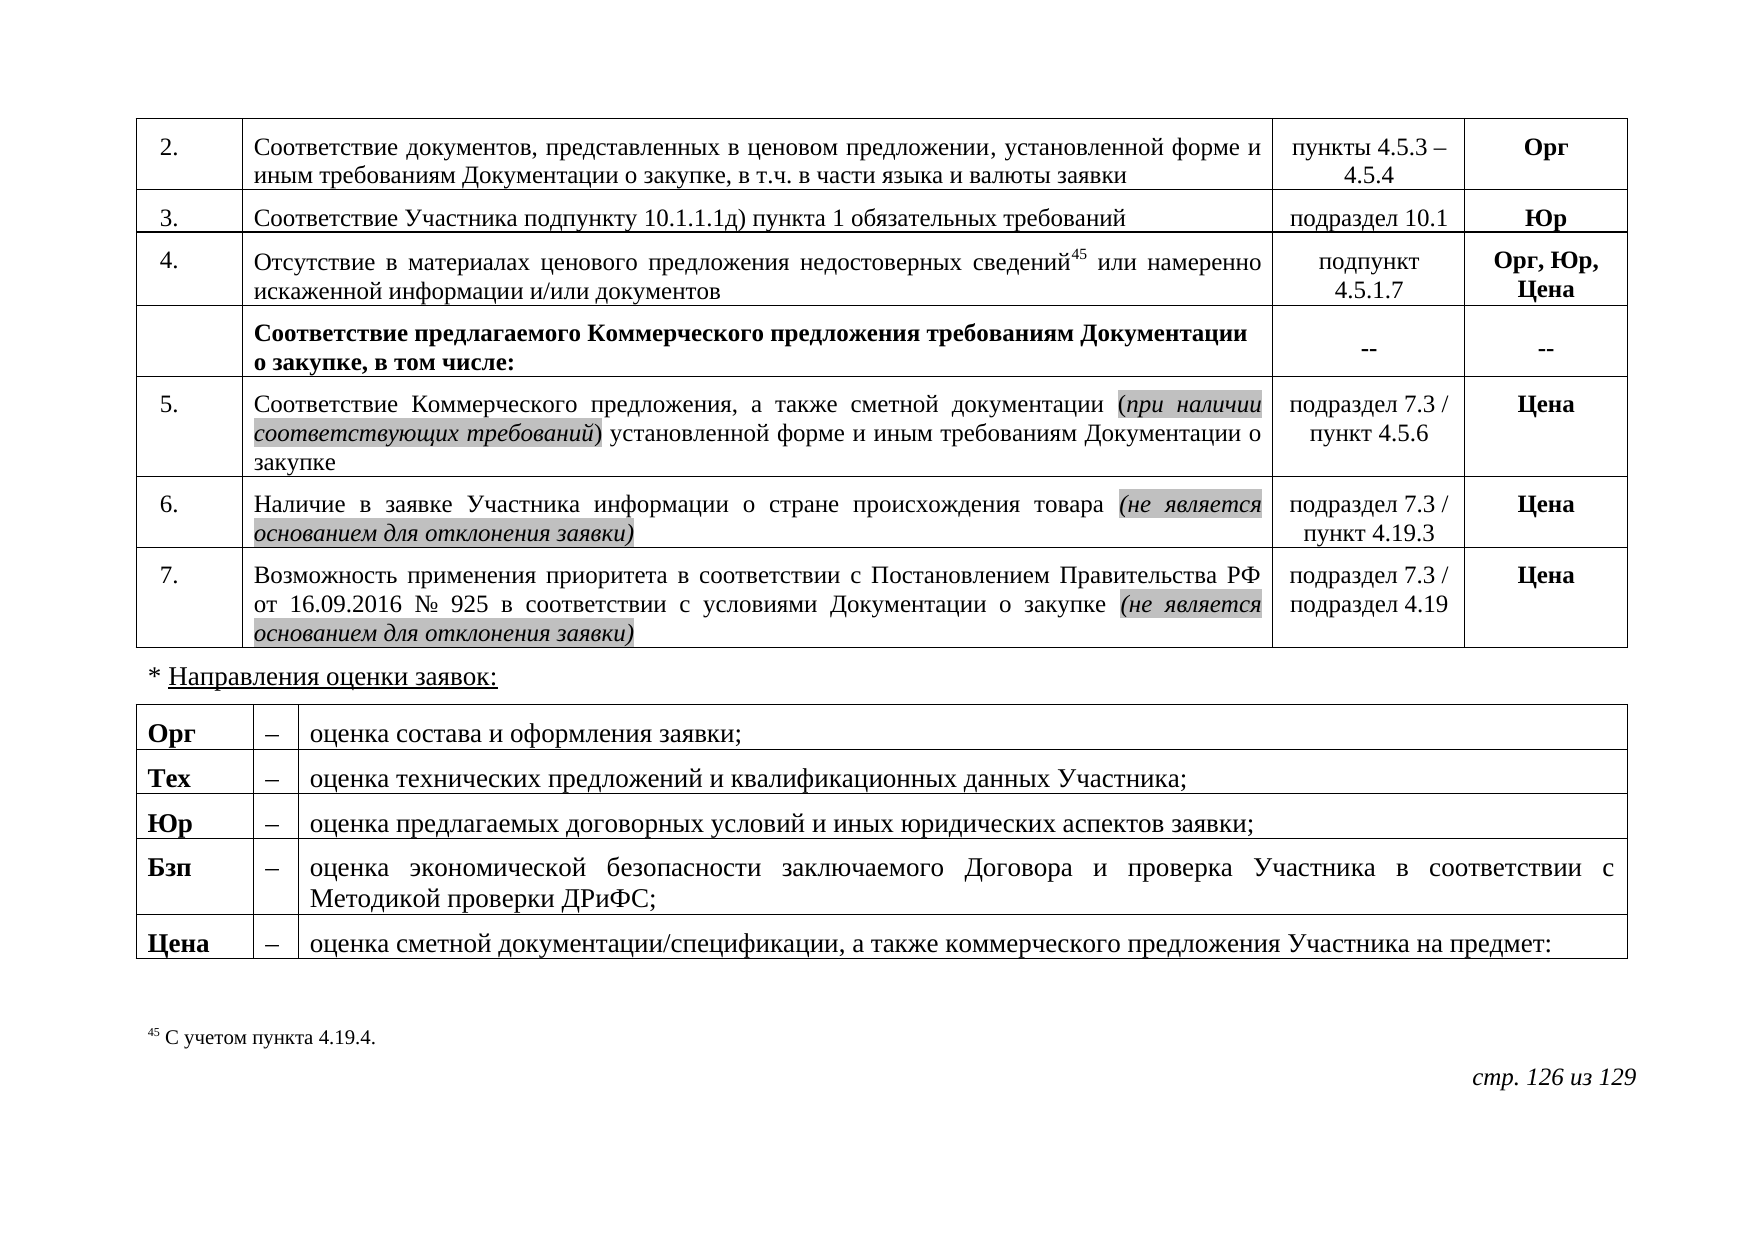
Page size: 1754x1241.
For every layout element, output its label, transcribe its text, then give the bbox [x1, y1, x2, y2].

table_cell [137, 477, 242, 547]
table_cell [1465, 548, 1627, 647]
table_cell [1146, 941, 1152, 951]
table_cell [137, 306, 242, 376]
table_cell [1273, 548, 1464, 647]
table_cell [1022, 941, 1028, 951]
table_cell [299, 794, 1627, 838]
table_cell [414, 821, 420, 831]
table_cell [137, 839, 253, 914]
table_cell Соответствие документов, представленных в ценовом предложении, установленной форме и иным требованиям Документации о закупке, в т.ч. в части языка и валюты заявки [243, 119, 1272, 189]
table_cell Юр [1465, 190, 1627, 231]
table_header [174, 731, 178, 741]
table_cell пункты 4.5.3 – 4.5.4 [1273, 119, 1464, 189]
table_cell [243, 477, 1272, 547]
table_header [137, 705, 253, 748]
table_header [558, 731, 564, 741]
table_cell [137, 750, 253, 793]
table_cell подраздел 10.1 [1273, 190, 1464, 231]
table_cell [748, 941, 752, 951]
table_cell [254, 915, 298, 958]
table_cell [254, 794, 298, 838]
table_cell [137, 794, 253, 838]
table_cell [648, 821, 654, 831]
table_cell Соответствие Участника подпункту д) пункта 1 обязательных требований [243, 190, 1272, 231]
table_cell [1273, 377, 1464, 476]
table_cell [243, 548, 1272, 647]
text * Направления оценки заявок: [148, 660, 1636, 691]
table_cell Орг [1465, 119, 1627, 189]
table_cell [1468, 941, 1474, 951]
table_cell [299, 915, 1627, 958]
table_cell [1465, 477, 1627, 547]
table_cell [137, 190, 242, 231]
table_cell Соответствие предлагаемого Коммерческого предложения требованиям Документации о закупке, в том числе: [243, 306, 1272, 376]
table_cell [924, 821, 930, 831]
table_cell -- [1273, 306, 1464, 376]
table_cell [137, 233, 242, 305]
table_cell Орг, Юр, Цена [1465, 233, 1627, 305]
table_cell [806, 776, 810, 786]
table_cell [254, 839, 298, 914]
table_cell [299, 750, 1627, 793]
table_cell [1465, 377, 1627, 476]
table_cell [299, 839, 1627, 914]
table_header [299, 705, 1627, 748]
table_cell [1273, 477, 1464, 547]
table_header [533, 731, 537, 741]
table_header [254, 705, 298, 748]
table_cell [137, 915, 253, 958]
table_cell Отсутствие в материалах ценового предложения недостоверных сведений или намеренно искаженной информации и/или документов [243, 233, 1272, 305]
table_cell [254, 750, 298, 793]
table_cell подпункт 4.5.1.7 [1273, 233, 1464, 305]
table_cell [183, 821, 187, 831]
table_cell [137, 377, 242, 476]
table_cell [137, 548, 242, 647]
table_cell [137, 119, 242, 189]
table_cell Соответствие Коммерческого предложения, а также сметной документации (при наличии соответствующих требований) установленной форме и иным требованиям Документации о закупке [243, 377, 1272, 476]
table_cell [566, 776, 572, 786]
table_cell -- [1465, 306, 1627, 376]
